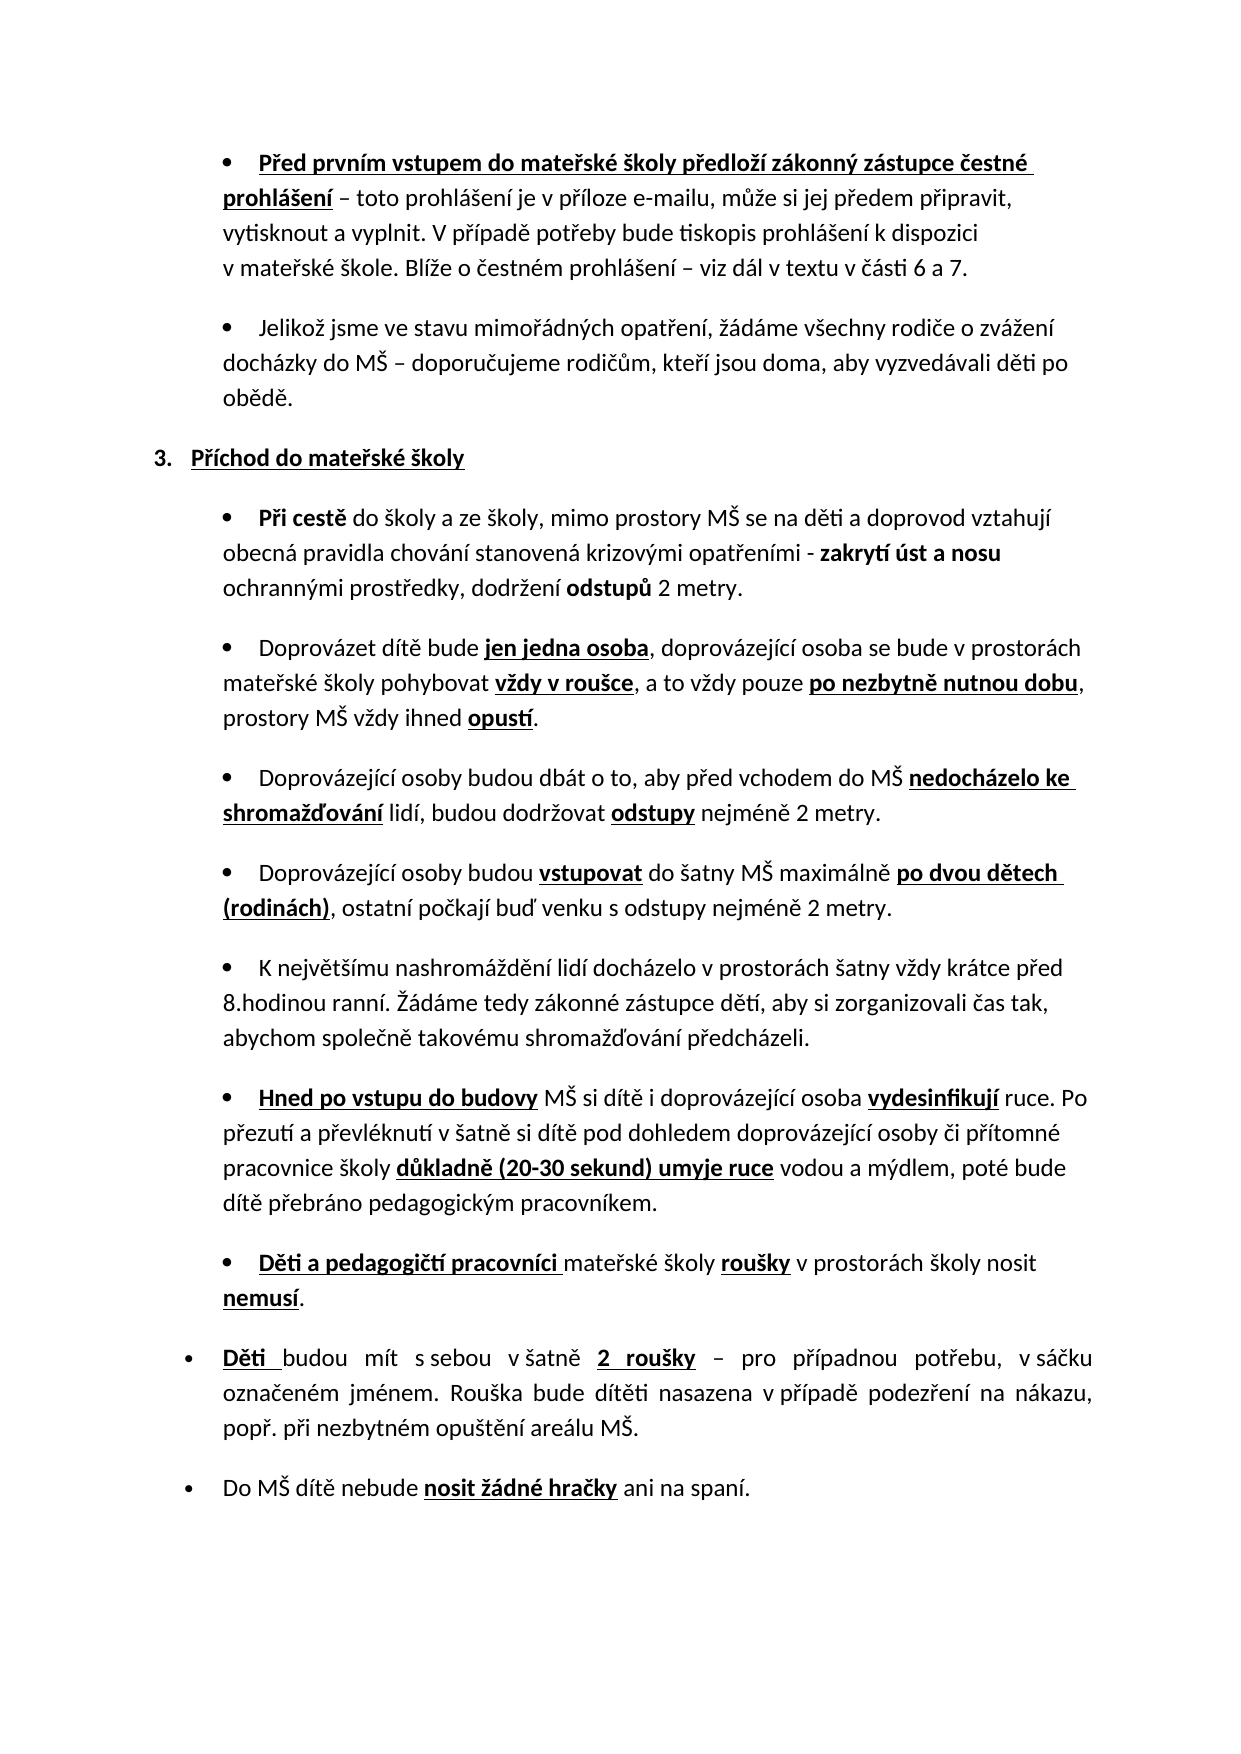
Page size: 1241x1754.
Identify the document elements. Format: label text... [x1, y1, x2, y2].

list Do MŠ dítě nebude nosit žádné hračky ani na spaní. [185, 1473, 1093, 1503]
text · Před prvním vstupem do mateřské školy předloží zákonný zástupce čestné prohlášení – toto prohlášení je v příloze e-mailu, může si jej předem připravit, vytisknout a vyplnit. V případě potřeby bude tiskopis prohlášení k dispozici v mateřské škole. Blíže o čestném prohlášení – viz dál v textu v části 6 a 7. [223, 148, 1093, 283]
text · Jelikož jsme ve stavu mimořádných opatření, žádáme všechny rodiče o zvážení docházky do MŠ – doporučujeme rodičům, kteří jsou doma, aby vyzvedávali děti po obědě. [223, 313, 1093, 413]
text · K největšímu nashromáždění lidí docházelo v prostorách šatny vždy krátce před 8.hodinou ranní. Žádáme tedy zákonné zástupce dětí, aby si zorganizovali čas tak, abychom společně takovému shromažďování předcházeli. [223, 953, 1093, 1053]
text · Při cestě do školy a ze školy, mimo prostory MŠ se na děti a doprovod vztahují obecná pravidla chování stanovená krizovými opatřeními - zakrytí úst a nosu ochrannými prostředky, dodržení odstupů 2 metry. [223, 503, 1093, 603]
text · Hned po vstupu do budovy MŠ si dítě i doprovázející osoba vydesinfikují ruce. Po přezutí a převléknutí v šatně si dítě pod dohledem doprovázející osoby či přítomné pracovnice školy důkladně (20-30 sekund) umyje ruce vodou a mýdlem, poté bude dítě přebráno pedagogickým pracovníkem. [223, 1083, 1093, 1218]
text · Doprovázet dítě bude jen jedna osoba, doprovázející osoba se bude v prostorách mateřské školy pohybovat vždy v roušce, a to vždy pouze po nezbytně nutnou dobu, prostory MŠ vždy ihned opustí. [223, 633, 1093, 733]
text 3. Příchod do mateřské školy [148, 443, 1093, 473]
text · Děti a pedagogičtí pracovníci mateřské školy roušky v prostorách školy nosit nemusí. [223, 1248, 1093, 1313]
list Děti budou mít s sebou v šatně 2 roušky – pro případnou potřebu, v sáčku označeném jménem. Rouška bude dítěti nasazena v případě podezření na nákazu, popř. při nezbytném opuštění areálu MŠ. [185, 1343, 1093, 1443]
text · Doprovázející osoby budou vstupovat do šatny MŠ maximálně po dvou dětech (rodinách), ostatní počkají buď venku s odstupy nejméně 2 metry. [223, 858, 1093, 923]
text · Doprovázející osoby budou dbát o to, aby před vchodem do MŠ nedocházelo ke shromažďování lidí, budou dodržovat odstupy nejméně 2 metry. [223, 763, 1093, 828]
